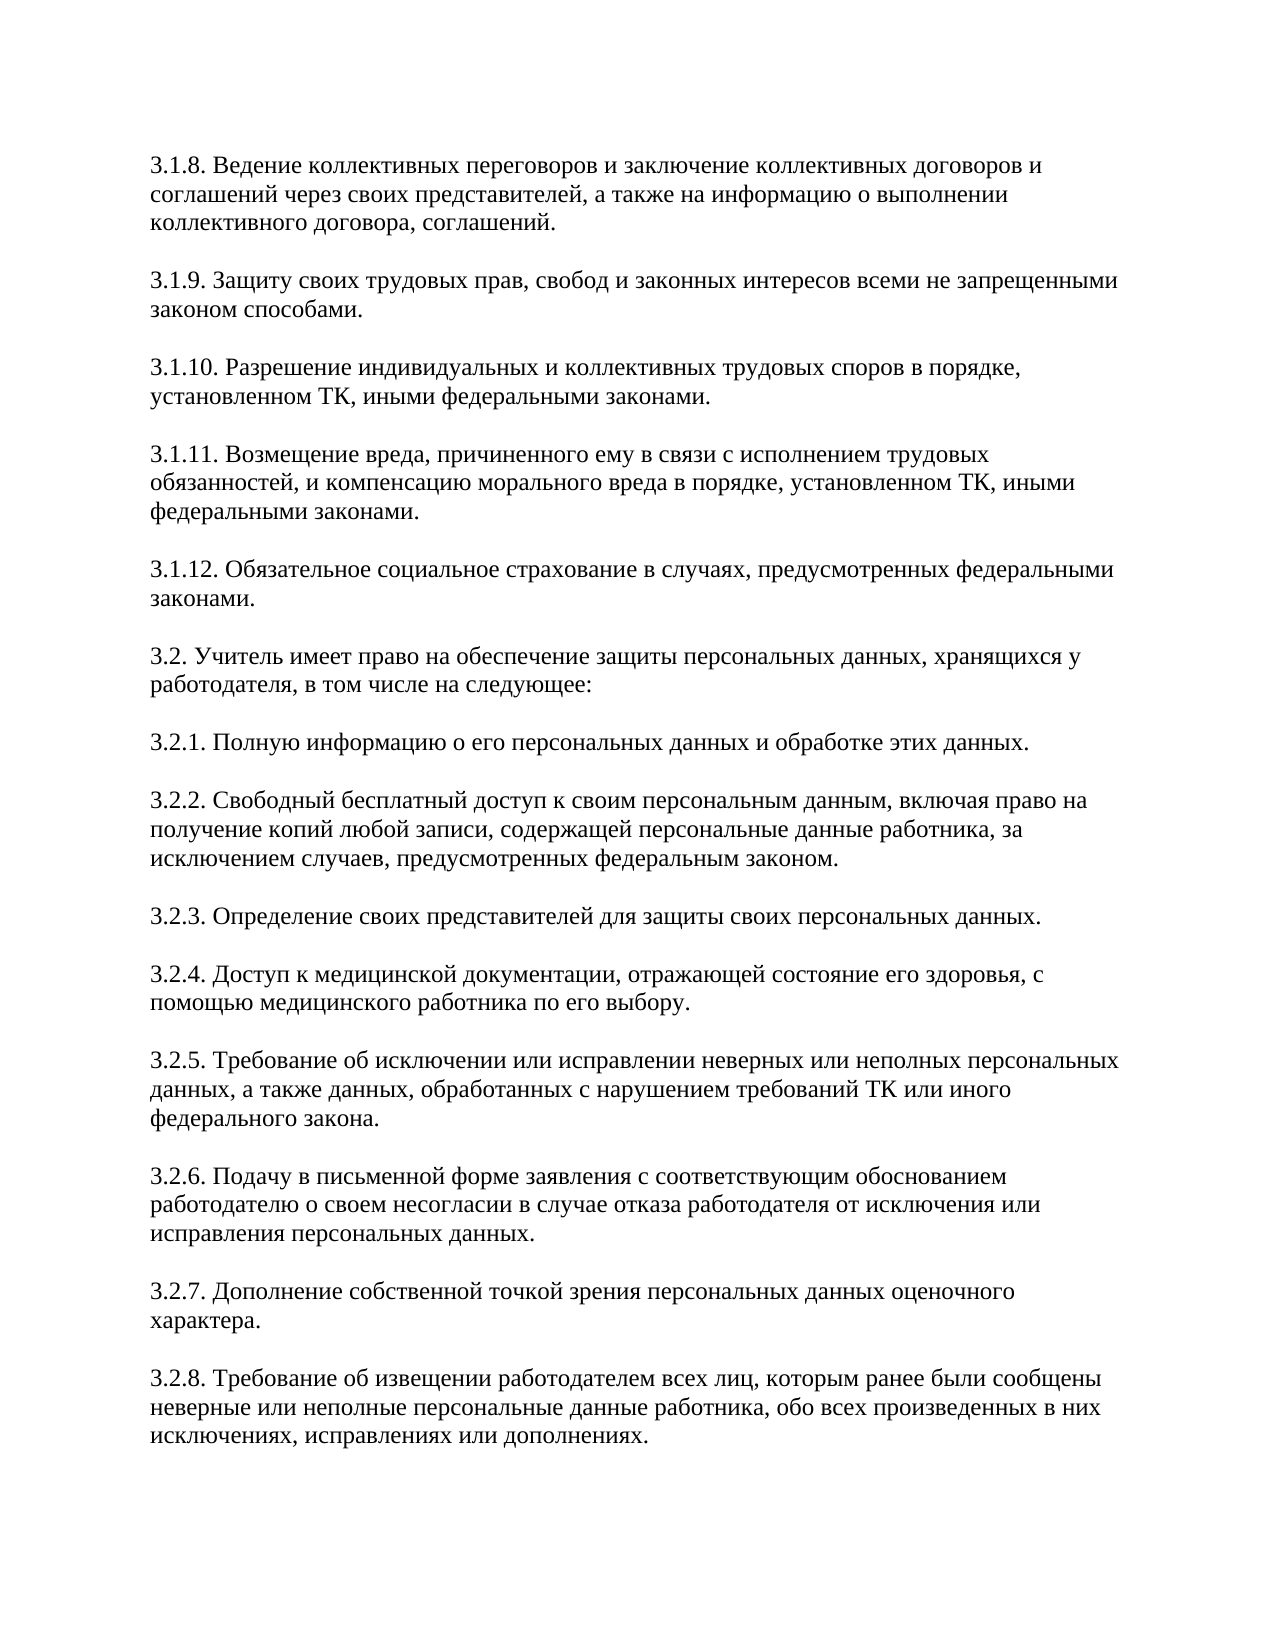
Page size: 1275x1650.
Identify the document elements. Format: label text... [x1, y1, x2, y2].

text 3.1.9. Защиту своих трудовых прав, свобод и законных интересов всеми не запрещенными законом способами. [150, 352, 1125, 409]
text 3.2.3. Определение своих представителей для защиты своих персональных данных. [150, 987, 1125, 1016]
text 3.1.11. Возмещение вреда, причиненного ему в связи с исполнением трудовых обязанностей, и компенсацию морального вреда в порядке, установленном ТК, иными федеральными законами. [150, 525, 1125, 612]
text 3.2.5. Требование об исключении или исправлении неверных или неполных персональных данных, а также данных, обработанных с нарушением требований ТК или иного федерального закона. [150, 1132, 1125, 1218]
text 3.2.1. Полную информацию о его персональных данных и обработке этих данных. [150, 814, 1125, 843]
text 3.2.4. Доступ к медицинской документации, отражающей состояние его здоровья, с помощью медицинского работника по его выбору. [150, 1045, 1125, 1103]
text 3.1.8. Ведение коллективных переговоров и заключение коллективных договоров и соглашений через своих представителей, а также на информацию о выполнении коллективного договора, соглашений. [150, 237, 1125, 323]
text 3.1.7. Участие в управлении организацией в предусмотренных ТК, иными федеральными законами и коллективным договором формах. [150, 150, 1125, 207]
text 3.1.12. Обязательное социальное страхование в случаях, предусмотренных федеральными законами. [150, 641, 1125, 698]
text 3.2.6. Подачу в письменной форме заявления с соответствующим обоснованием работодателю о своем несогласии в случае отказа работодателя от исключения или исправления персональных данных. [150, 1247, 1125, 1334]
text 3.2.2. Свободный бесплатный доступ к своим персональным данным, включая право на получение копий любой записи, содержащей персональные данные работника, за исключением случаев, предусмотренных федеральным законом. [150, 872, 1125, 958]
text 3.2.7. Дополнение собственной точкой зрения персональных данных оценочного характера. [150, 1363, 1125, 1420]
text 3.2. Учитель имеет право на обеспечение защиты персональных данных, хранящихся у работодателя, в том числе на следующее: [150, 727, 1125, 785]
text 3.1.10. Разрешение индивидуальных и коллективных трудовых споров в порядке, установленном ТК, иными федеральными законами. [150, 439, 1125, 496]
